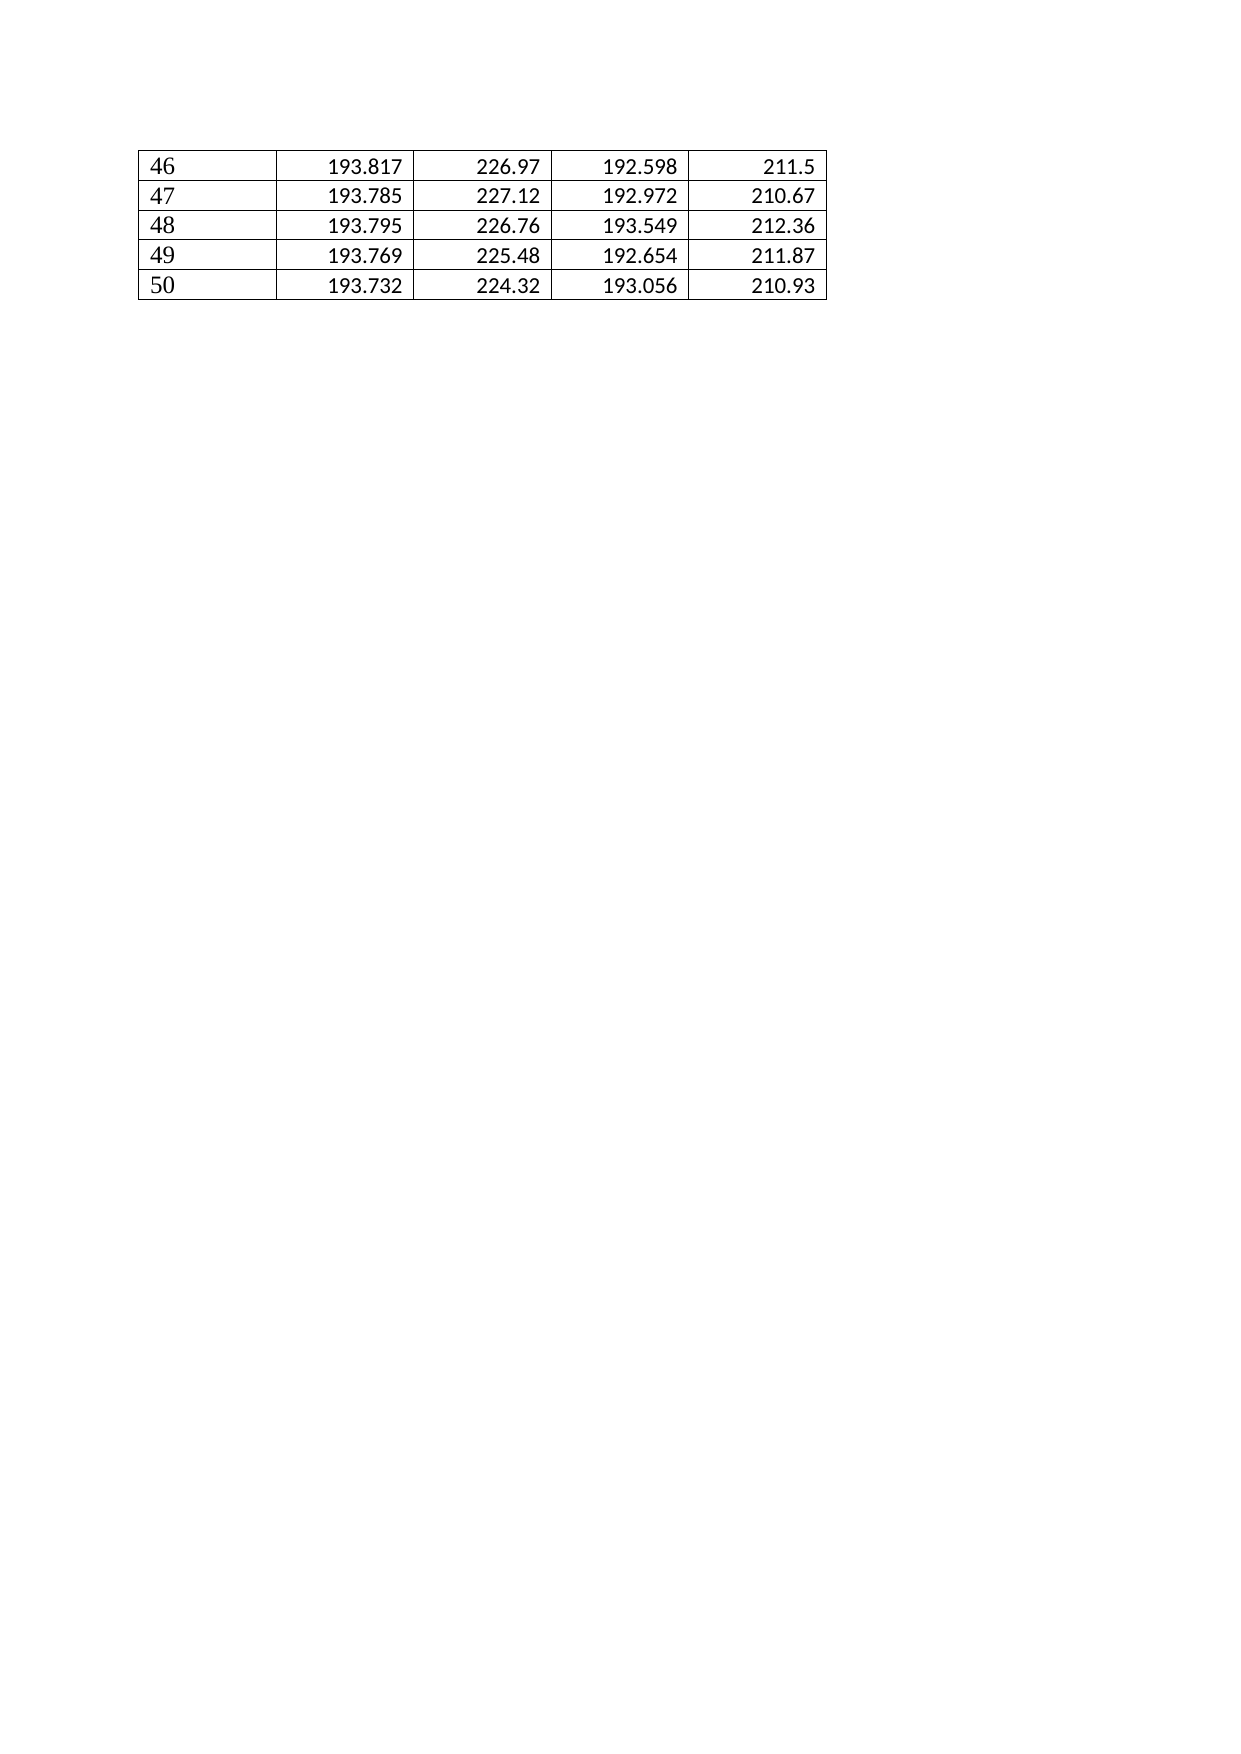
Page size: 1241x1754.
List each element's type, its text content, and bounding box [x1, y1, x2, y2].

table_cell 227.12 [414, 181, 551, 209]
table_cell 193.769 [277, 240, 413, 269]
table_cell 192.654 [552, 240, 688, 269]
table_cell 193.056 [552, 270, 688, 299]
table_cell 47 [139, 181, 276, 209]
table_cell 210.93 [689, 270, 826, 299]
table_cell 210.67 [689, 181, 826, 209]
table_cell 211.87 [689, 240, 826, 269]
table_cell 48 [139, 211, 276, 239]
table_cell 226.97 [414, 151, 551, 180]
table_cell 192.598 [552, 151, 688, 180]
table_cell 192.972 [552, 181, 688, 209]
table_cell 193.795 [277, 211, 413, 239]
table_cell 226.76 [414, 211, 551, 239]
table_cell 46 [139, 151, 276, 180]
table_cell 193.549 [552, 211, 688, 239]
table_cell 212.36 [689, 211, 826, 239]
table_cell 225.48 [414, 240, 551, 269]
table_cell 211.5 [689, 151, 826, 180]
table_cell 224.32 [414, 270, 551, 299]
table_cell 193.817 [277, 151, 413, 180]
table_cell 193.785 [277, 181, 413, 209]
table_cell 49 [139, 240, 276, 269]
table_cell 50 [139, 270, 276, 299]
table_cell 193.732 [277, 270, 413, 299]
